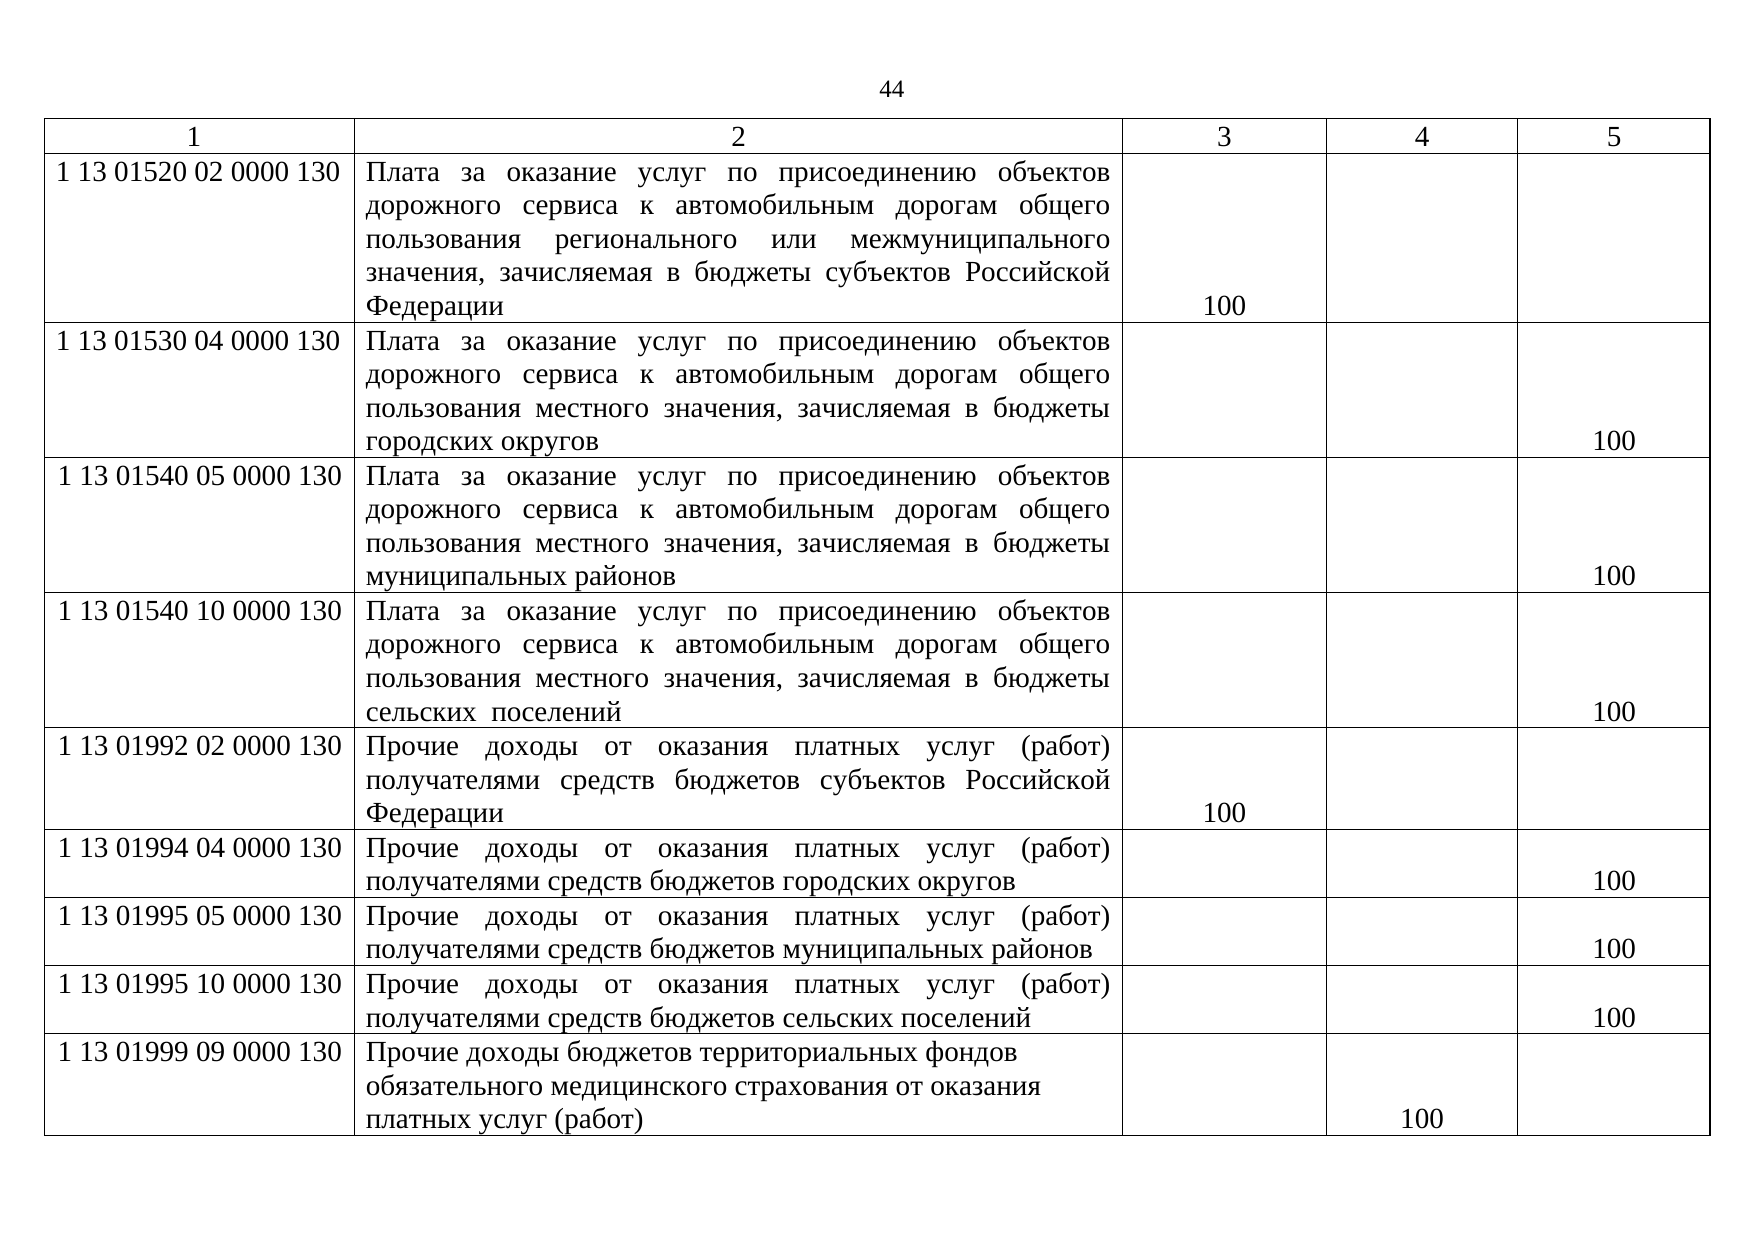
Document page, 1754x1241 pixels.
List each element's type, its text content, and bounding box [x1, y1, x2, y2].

table_cell [1327, 593, 1517, 727]
table_header 3 [1123, 119, 1326, 153]
table_cell [1123, 593, 1326, 727]
table_cell [1327, 323, 1517, 457]
table_cell [1327, 966, 1517, 1033]
table_cell 100 [1518, 458, 1709, 592]
table_cell [1123, 1034, 1326, 1135]
table_cell [1123, 966, 1326, 1033]
table_cell [1327, 830, 1517, 897]
table_header 1 [45, 119, 354, 153]
table_cell 100 [1123, 728, 1326, 829]
table_cell 1 13 01540 05 0000 130 [45, 458, 354, 592]
table_cell Прочие доходы от оказания платных услуг (работ) получателями средств бюджетов городских округов [355, 830, 1122, 897]
table_cell 100 [1518, 323, 1709, 457]
table_cell [1123, 830, 1326, 897]
table_cell Прочие доходы от оказания платных услуг (работ) получателями средств бюджетов сельских поселений [355, 966, 1122, 1033]
table_cell Плата за оказание услуг по присоединению объектов дорожного сервиса к автомобильным дорогам общего пользования местного значения, зачисляемая в бюджеты городских округов [355, 323, 1122, 457]
table_cell 1 13 01520 02 0000 130 [45, 154, 354, 322]
table_cell 1 13 01995 05 0000 130 [45, 898, 354, 965]
table_cell 100 [1518, 898, 1709, 965]
table_cell Прочие доходы от оказания платных услуг (работ) получателями средств бюджетов субъектов Российской Федерации [355, 728, 1122, 829]
table_header 5 [1518, 119, 1709, 153]
table_cell [1327, 728, 1517, 829]
table_cell 1 13 01540 10 0000 130 [45, 593, 354, 727]
table_cell [1123, 898, 1326, 965]
table_cell 100 [1327, 1034, 1517, 1135]
table_cell 1 13 01530 04 0000 130 [45, 323, 354, 457]
table_cell 1 13 01992 02 0000 130 [45, 728, 354, 829]
table_header 4 [1327, 119, 1517, 153]
table_cell [1123, 458, 1326, 592]
table_cell [1327, 154, 1517, 322]
table_cell 100 [1518, 830, 1709, 897]
table_cell 100 [1123, 154, 1326, 322]
table_cell [1327, 458, 1517, 592]
table_cell 1 13 01995 10 0000 130 [45, 966, 354, 1033]
table_cell 1 13 01999 09 0000 130 [45, 1034, 354, 1135]
table_cell Прочие доходы от оказания платных услуг (работ) получателями средств бюджетов муниципальных районов [355, 898, 1122, 965]
table_cell [1518, 1034, 1709, 1135]
table_cell Плата за оказание услуг по присоединению объектов дорожного сервиса к автомобильным дорогам общего пользования регионального или межмуниципального значения, зачисляемая в бюджеты субъектов Российской Федерации [355, 154, 1122, 322]
table_cell [1518, 728, 1709, 829]
table_cell Плата за оказание услуг по присоединению объектов дорожного сервиса к автомобильным дорогам общего пользования местного значения, зачисляемая в бюджеты сельских поселений [355, 593, 1122, 727]
table_cell Прочие доходы бюджетов территориальных фондов обязательного медицинского страхования от оказания платных услуг (работ) [355, 1034, 1122, 1135]
table_header 2 [355, 119, 1122, 153]
table_cell Плата за оказание услуг по присоединению объектов дорожного сервиса к автомобильным дорогам общего пользования местного значения, зачисляемая в бюджеты муниципальных районов [355, 458, 1122, 592]
table_cell 100 [1518, 966, 1709, 1033]
table_cell [1518, 154, 1709, 322]
table_cell [1327, 898, 1517, 965]
table_cell [1123, 323, 1326, 457]
table_cell 1 13 01994 04 0000 130 [45, 830, 354, 897]
table_cell 100 [1518, 593, 1709, 727]
